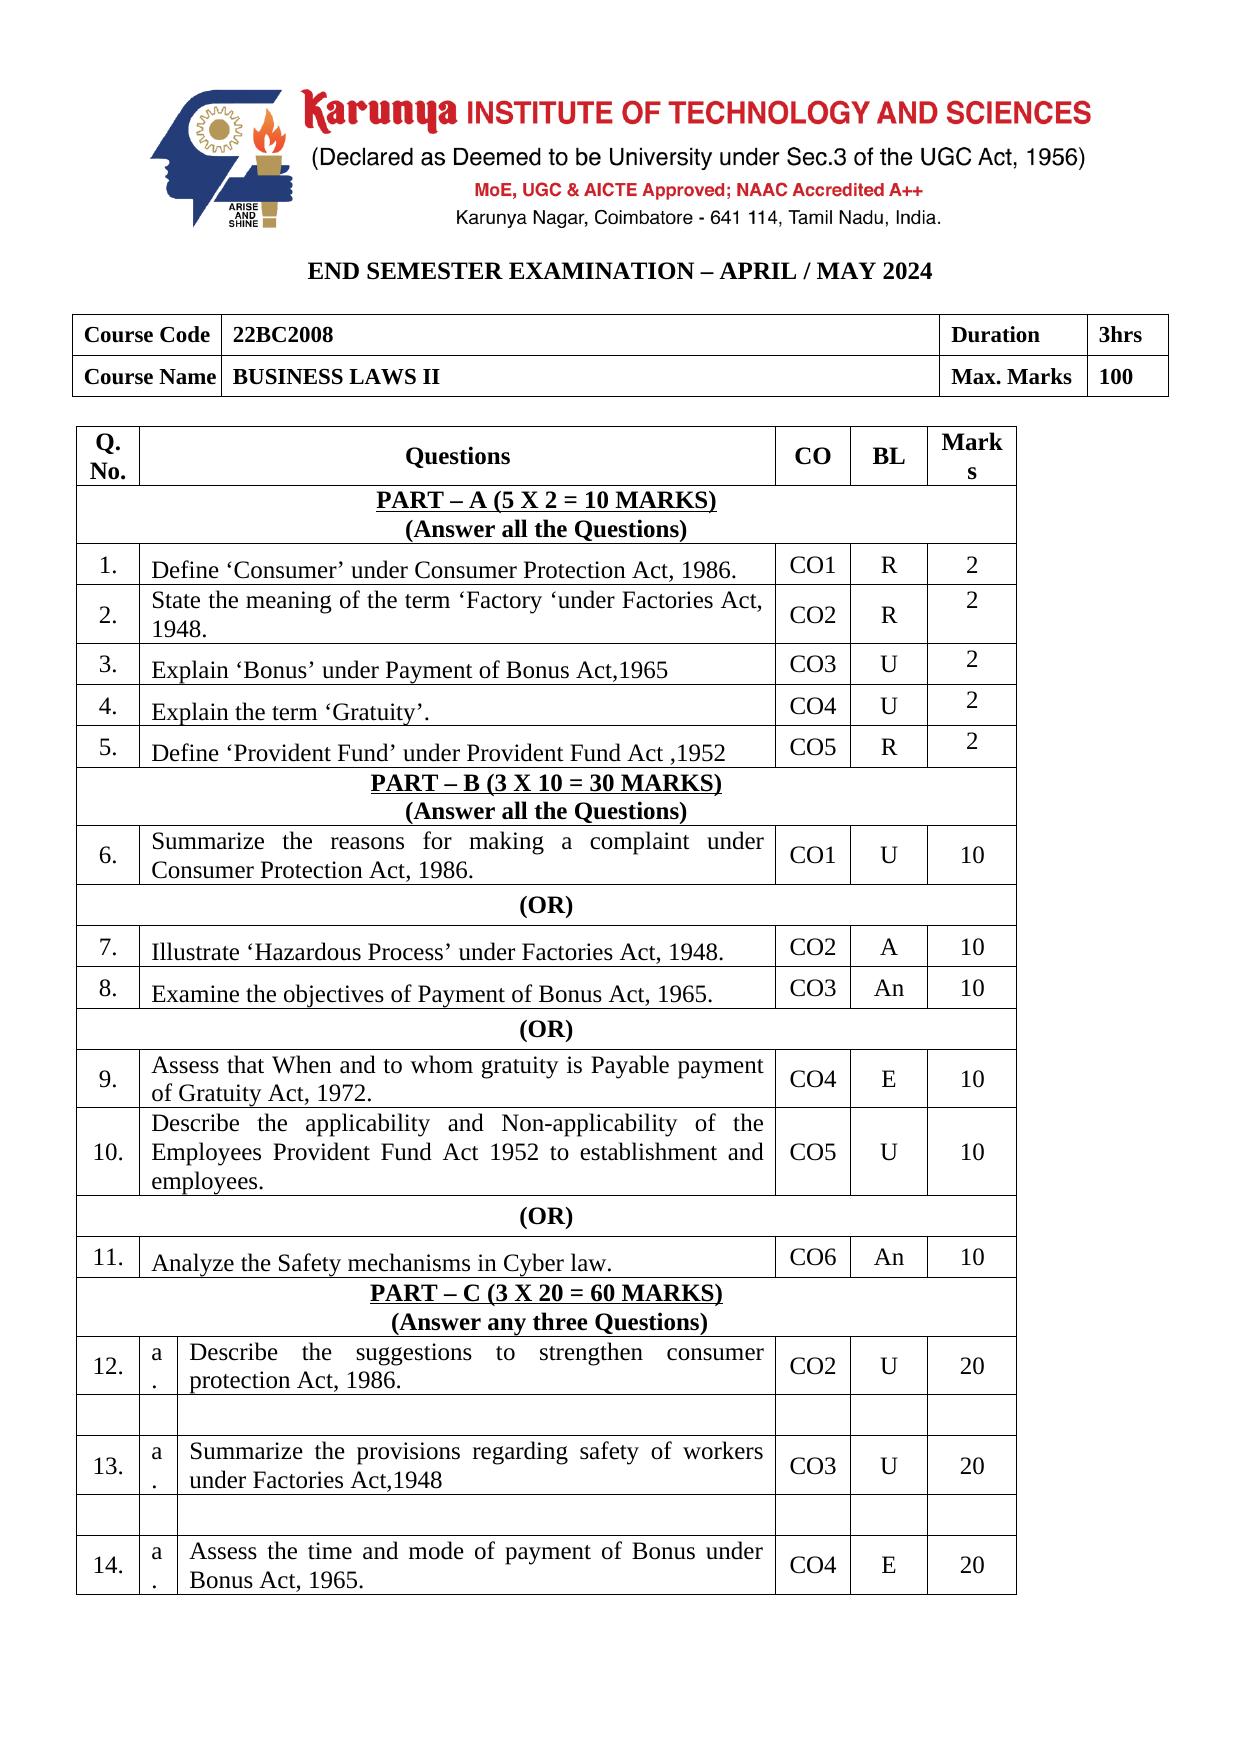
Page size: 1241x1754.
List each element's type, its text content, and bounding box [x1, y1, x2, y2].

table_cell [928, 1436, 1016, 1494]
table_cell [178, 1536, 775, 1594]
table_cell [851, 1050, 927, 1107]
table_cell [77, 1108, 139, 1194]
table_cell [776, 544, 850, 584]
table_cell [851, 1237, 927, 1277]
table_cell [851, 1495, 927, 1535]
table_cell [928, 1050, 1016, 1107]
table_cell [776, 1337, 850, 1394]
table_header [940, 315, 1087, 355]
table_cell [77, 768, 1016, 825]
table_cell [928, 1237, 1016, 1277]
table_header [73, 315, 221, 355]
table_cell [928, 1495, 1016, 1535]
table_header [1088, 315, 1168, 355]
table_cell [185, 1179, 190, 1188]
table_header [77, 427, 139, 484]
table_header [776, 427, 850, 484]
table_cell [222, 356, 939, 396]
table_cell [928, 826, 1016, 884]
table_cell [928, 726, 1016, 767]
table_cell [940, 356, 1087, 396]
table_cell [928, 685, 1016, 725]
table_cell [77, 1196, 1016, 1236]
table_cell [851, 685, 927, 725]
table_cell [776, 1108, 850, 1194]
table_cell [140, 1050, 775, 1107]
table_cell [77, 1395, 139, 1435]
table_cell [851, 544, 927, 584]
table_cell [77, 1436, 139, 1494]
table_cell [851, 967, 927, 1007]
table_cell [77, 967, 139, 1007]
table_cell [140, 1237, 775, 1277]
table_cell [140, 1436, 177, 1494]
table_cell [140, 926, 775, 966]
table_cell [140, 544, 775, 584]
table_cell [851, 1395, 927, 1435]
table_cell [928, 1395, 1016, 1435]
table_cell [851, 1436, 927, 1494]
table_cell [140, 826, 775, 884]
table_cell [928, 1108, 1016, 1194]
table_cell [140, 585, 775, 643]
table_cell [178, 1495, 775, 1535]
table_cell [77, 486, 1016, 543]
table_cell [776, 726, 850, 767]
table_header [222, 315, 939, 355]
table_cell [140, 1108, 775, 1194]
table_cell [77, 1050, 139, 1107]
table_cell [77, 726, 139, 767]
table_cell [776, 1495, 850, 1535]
text END SEMESTER EXAMINATION – APRIL / MAY 2024 [150, 256, 1090, 285]
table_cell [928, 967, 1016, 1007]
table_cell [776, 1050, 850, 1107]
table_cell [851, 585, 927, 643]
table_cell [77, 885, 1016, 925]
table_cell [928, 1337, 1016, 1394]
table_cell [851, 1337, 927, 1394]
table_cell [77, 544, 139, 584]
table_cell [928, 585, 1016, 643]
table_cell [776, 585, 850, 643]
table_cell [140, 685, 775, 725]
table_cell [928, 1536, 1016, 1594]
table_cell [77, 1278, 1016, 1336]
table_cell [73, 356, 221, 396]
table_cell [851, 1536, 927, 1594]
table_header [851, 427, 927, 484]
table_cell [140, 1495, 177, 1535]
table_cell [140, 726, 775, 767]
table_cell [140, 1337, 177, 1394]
picture [150, 89, 1091, 228]
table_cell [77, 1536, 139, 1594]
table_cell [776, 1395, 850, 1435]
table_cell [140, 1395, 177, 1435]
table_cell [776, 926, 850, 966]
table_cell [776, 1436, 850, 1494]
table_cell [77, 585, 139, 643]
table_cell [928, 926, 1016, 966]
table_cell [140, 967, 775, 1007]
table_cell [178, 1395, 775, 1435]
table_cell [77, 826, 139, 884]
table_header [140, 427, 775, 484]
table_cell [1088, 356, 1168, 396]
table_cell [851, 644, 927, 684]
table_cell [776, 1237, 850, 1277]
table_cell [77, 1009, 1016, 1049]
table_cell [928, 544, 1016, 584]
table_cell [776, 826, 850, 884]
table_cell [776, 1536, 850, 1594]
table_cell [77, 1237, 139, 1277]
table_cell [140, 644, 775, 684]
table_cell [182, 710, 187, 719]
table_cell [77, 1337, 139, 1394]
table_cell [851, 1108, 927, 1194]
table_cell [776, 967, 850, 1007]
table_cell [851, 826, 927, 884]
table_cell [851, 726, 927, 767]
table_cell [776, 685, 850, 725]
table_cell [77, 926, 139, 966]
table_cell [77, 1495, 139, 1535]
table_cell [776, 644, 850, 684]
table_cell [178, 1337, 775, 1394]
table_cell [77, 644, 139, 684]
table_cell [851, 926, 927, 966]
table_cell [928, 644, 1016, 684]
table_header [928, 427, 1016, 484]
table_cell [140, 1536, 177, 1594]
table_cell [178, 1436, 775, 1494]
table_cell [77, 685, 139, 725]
